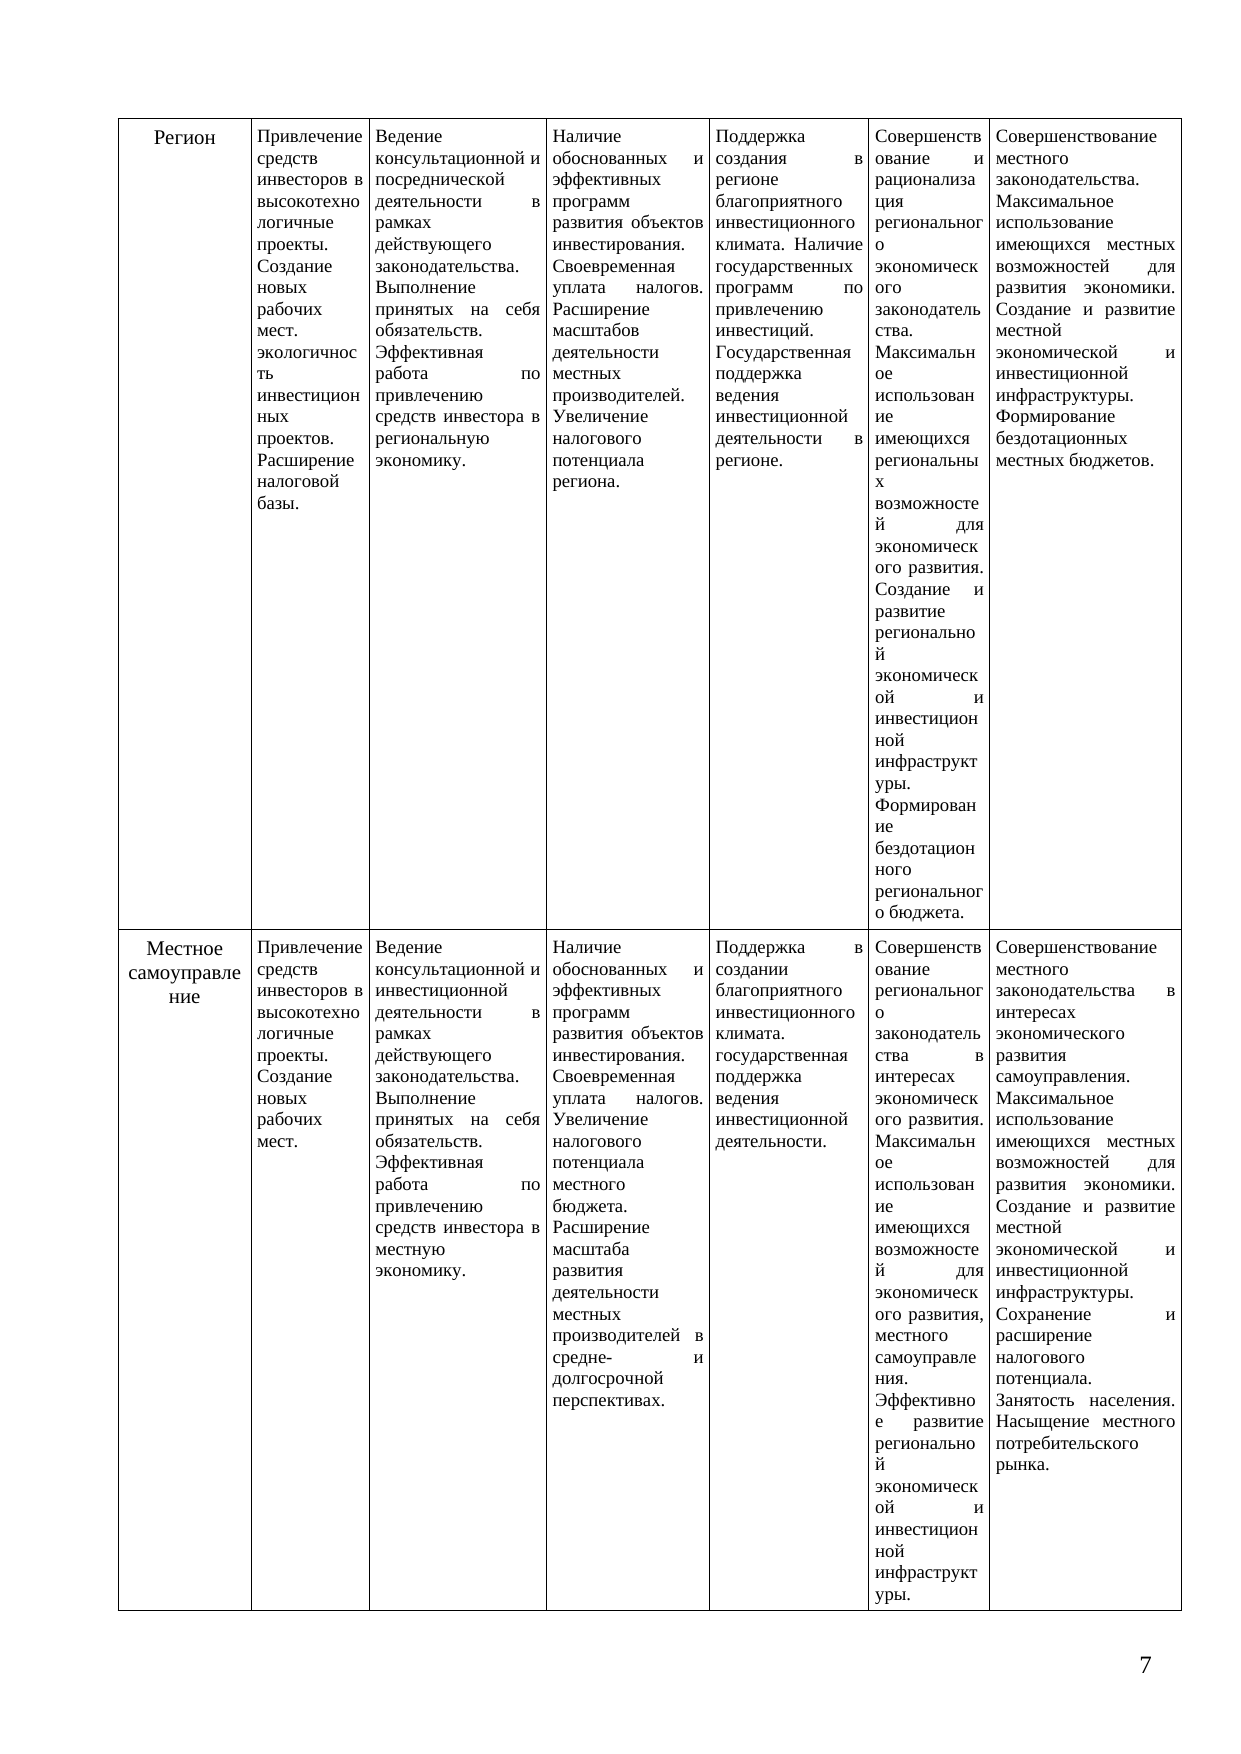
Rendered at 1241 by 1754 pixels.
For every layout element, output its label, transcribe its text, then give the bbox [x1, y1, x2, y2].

table_cell Наличие обоснованных и эффективных программ развития объектов инвестирования. Своевременная уплата налогов. Расширение масштабов деятельности местных производителей. Увеличение налогового потенциала региона. [547, 119, 709, 929]
table_cell Ведение консультационной и посреднической деятельности в рамках действующего законодательства. Выполнение принятых на себя обязательств. Эффективная работа по привлечению средств инвестора в региональную экономику. [370, 119, 546, 929]
table_cell Регион [119, 119, 251, 929]
table_cell Ведение консультационной и инвестиционной деятельности в рамках действующего законодательства. Выполнение принятых на себя обязательств. Эффективная работа по привлечению средств инвестора в местную экономику. [370, 930, 546, 1610]
table_cell Совершенствование местного законодательства. Максимальное использование имеющихся местных возможностей для развития экономики. Создание и развитие местной экономической и инвестиционной инфраструктуры. Формирование бездотационных местных бюджетов. [990, 119, 1181, 929]
table_cell Привлечение средств инвесторов в высокотехнологичные проекты. Создание новых рабочих мест. [252, 930, 369, 1610]
table_cell Местное самоуправление [119, 930, 251, 1610]
table_cell Привлечение средств инвесторов в высокотехнологичные проекты. Создание новых рабочих мест. экологичность инвестиционных проектов. Расширение налоговой базы. [252, 119, 369, 929]
table_cell Поддержка создания в регионе благоприятного инвестиционного климата. Наличие государственных программ по привлечению инвестиций. Государственная поддержка ведения инвестиционной деятельности в регионе. [710, 119, 868, 929]
table_cell Совершенствование местного законодательства в интересах экономического развития самоуправления. Максимальное использование имеющихся местных возможностей для развития экономики. Создание и развитие местной экономической и инвестиционной инфраструктуры. Сохранение и расширение налогового потенциала. Занятость населения. Насыщение местного потребительского рынка. [990, 930, 1181, 1610]
table_cell Совершенствование регионального законодательства в интересах экономического развития. Максимальное использование имеющихся возможностей для экономического развития, местного самоуправления. Эффективное развитие региональной экономической и инвестиционной инфраструктуры. [869, 930, 989, 1610]
table_cell Совершенствование и рационализация регионального экономического законодательства. Максимальное использование имеющихся региональных возможностей для экономического развития. Создание и развитие региональной экономической и инвестиционной инфраструктуры. Формирование бездотационного регионального бюджета. [869, 119, 989, 929]
table_cell Поддержка в создании благоприятного инвестиционного климата. государственная поддержка ведения инвестиционной деятельности. [710, 930, 868, 1610]
table_cell Наличие обоснованных и эффективных программ развития объектов инвестирования. Своевременная уплата налогов. Увеличение налогового потенциала местного бюджета. Расширение масштаба развития деятельности местных производителей в средне- и долгосрочной перспективах. [547, 930, 709, 1610]
